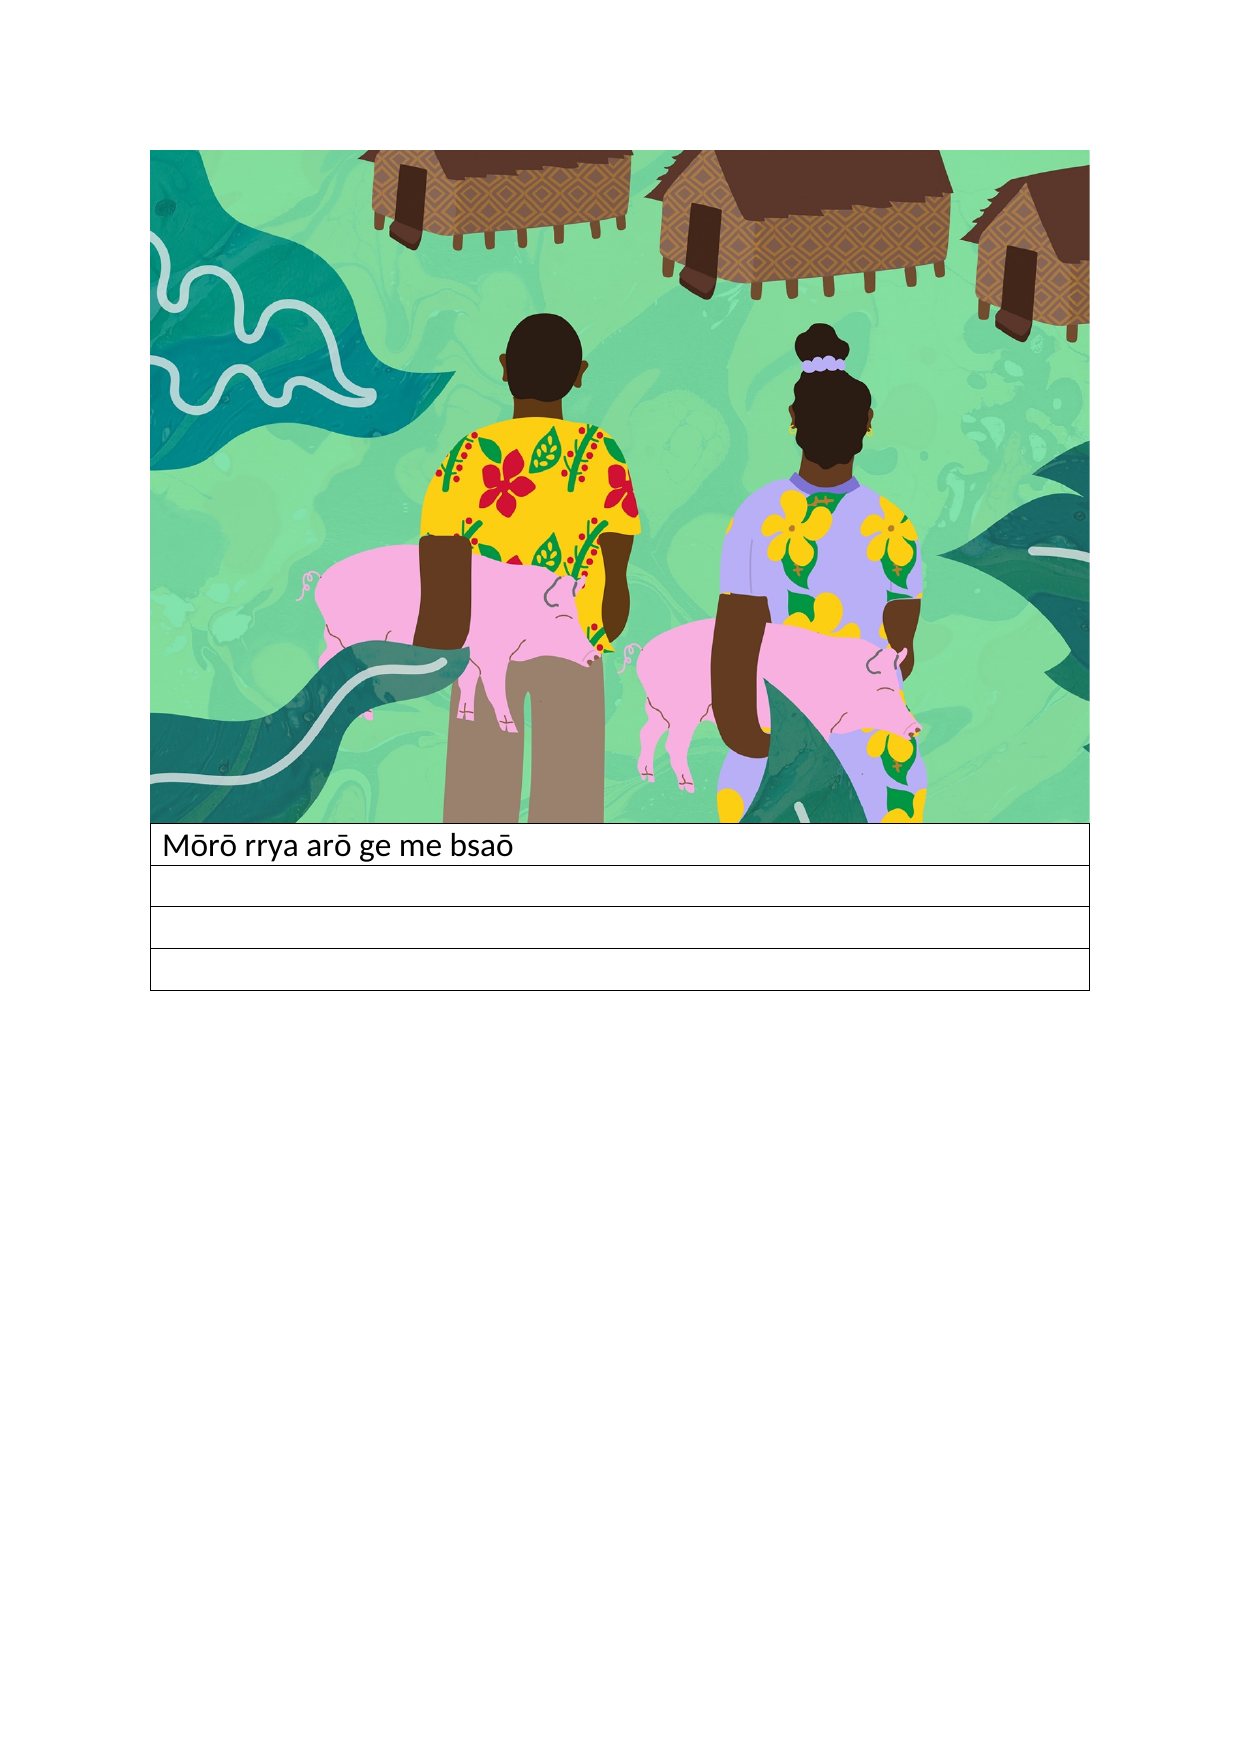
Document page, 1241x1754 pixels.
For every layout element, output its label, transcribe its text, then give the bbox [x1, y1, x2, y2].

picture [150, 150, 1090, 823]
table_cell [151, 949, 1089, 990]
table_cell [151, 907, 1089, 948]
table_header Mōrō rrya arō ge me bsaō [151, 824, 1089, 864]
table_cell [151, 866, 1089, 906]
